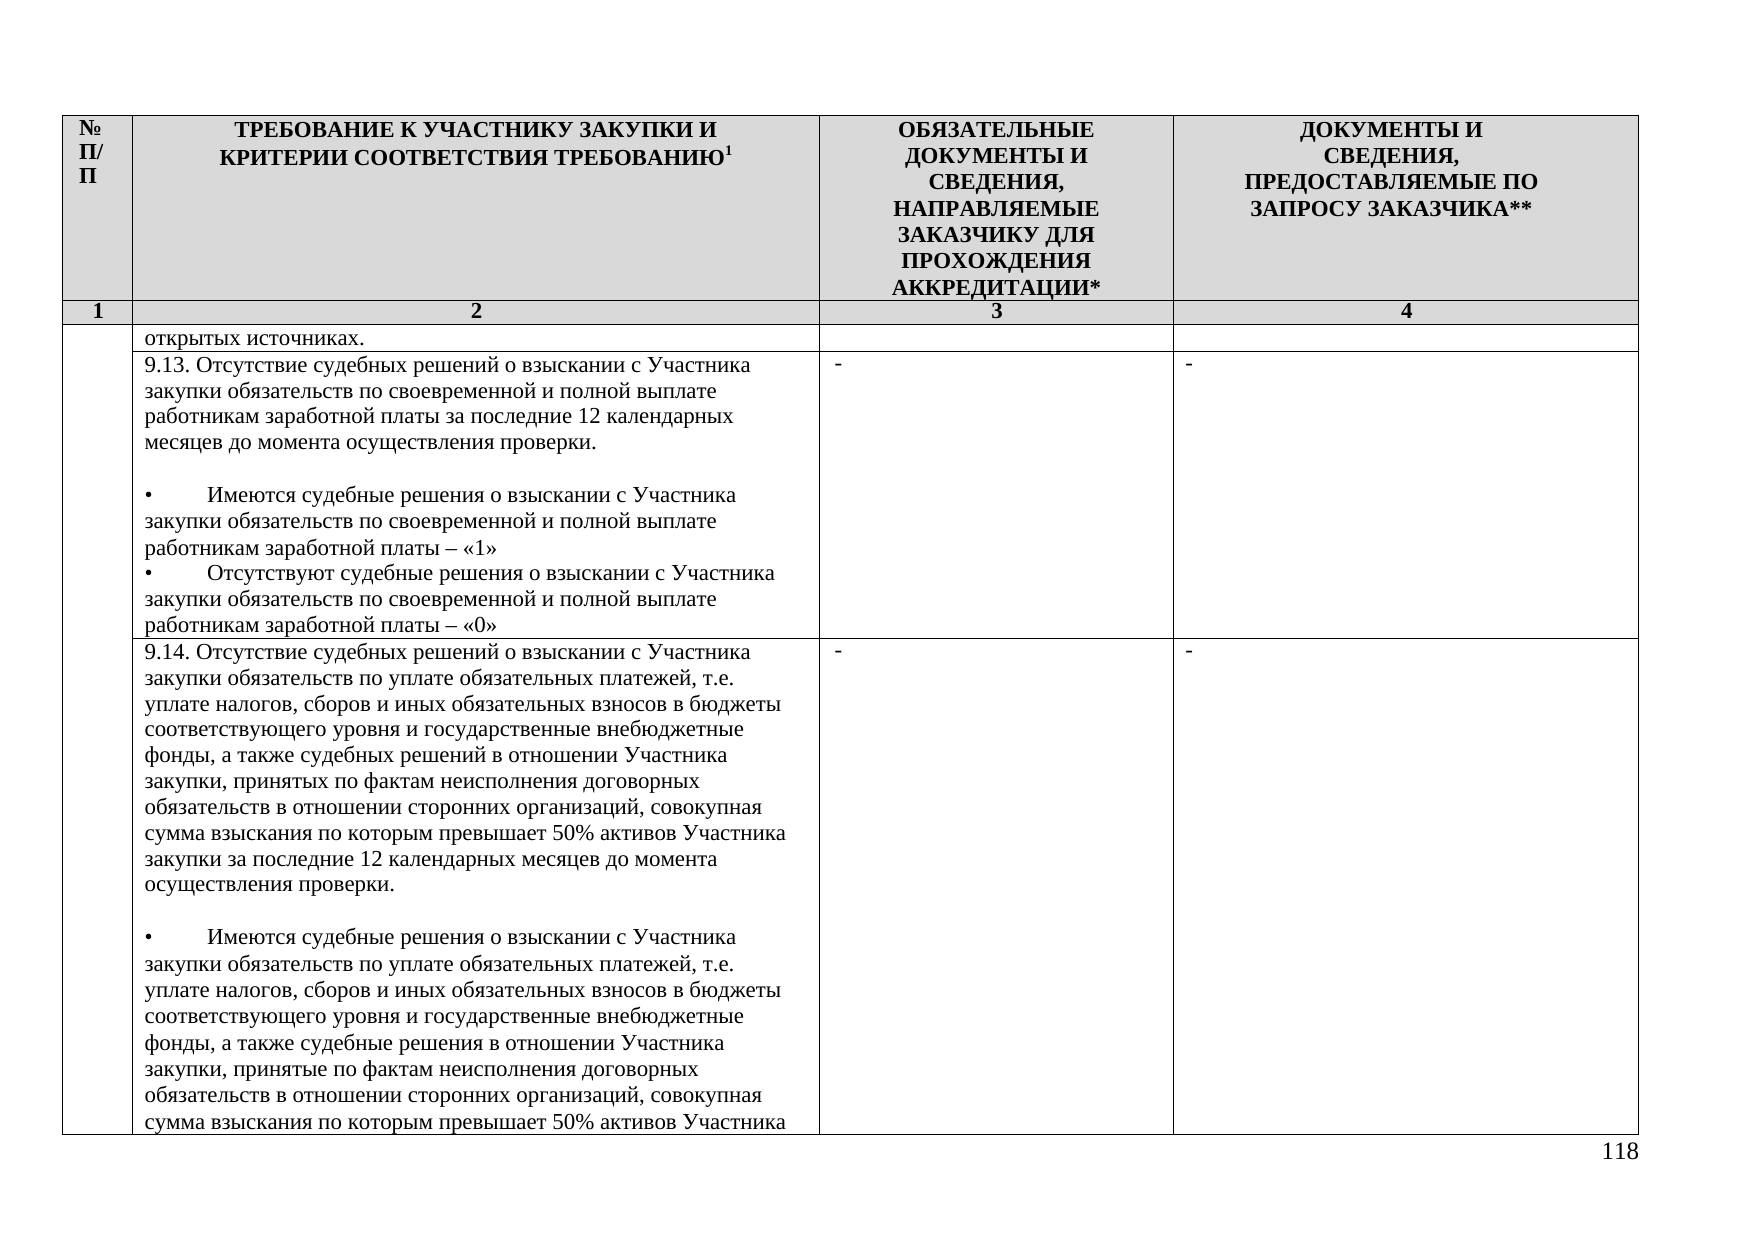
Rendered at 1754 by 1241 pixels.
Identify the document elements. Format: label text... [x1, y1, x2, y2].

table_cell - [1174, 639, 1638, 1134]
table_header № П/П [63, 116, 132, 300]
table_cell 2 [133, 301, 819, 324]
table_cell 1 [63, 301, 132, 324]
table_cell - [820, 325, 1173, 351]
table_header ДОКУМЕНТЫ И СВЕДЕНИЯ, ПРЕДОСТАВЛЯЕМЫЕ ПО ЗАПРОСУ ЗАКАЗЧИКА** [1174, 116, 1638, 300]
table_cell 3 [820, 301, 1173, 324]
table_header ТРЕБОВАНИЕ К УЧАСТНИКУ ЗАКУПКИ И КРИТЕРИИ СООТВЕТСТВИЯ ТРЕБОВАНИЮ1 [133, 116, 819, 300]
table_cell - [820, 639, 1173, 1134]
table_cell - [1174, 352, 1638, 638]
table_header ОБЯЗАТЕЛЬНЫЕ ДОКУМЕНТЫ И СВЕДЕНИЯ, НАПРАВЛЯЕМЫЕ ЗАКАЗЧИКУ ДЛЯ ПРОХОЖДЕНИЯ АККРЕДИТАЦИИ* [820, 116, 1173, 300]
table_cell - [1174, 325, 1638, 351]
table_cell 4 [1174, 301, 1638, 324]
table_cell 9.13. Отсутствие судебных решений о взыскании с Участника закупки обязательств по своевременной и полной выплате работникам заработной платы за последние 12 календарных месяцев до момента осуществления проверки. • Имеются судебные решения о взыскании с Участника закупки обязательств по своевременной и полной выплате работникам заработной платы – «1» • Отсутствуют судебные решения о взыскании с Участника закупки обязательств по своевременной и полной выплате работникам заработной платы – «0» [133, 352, 819, 638]
table_cell - [820, 352, 1173, 638]
